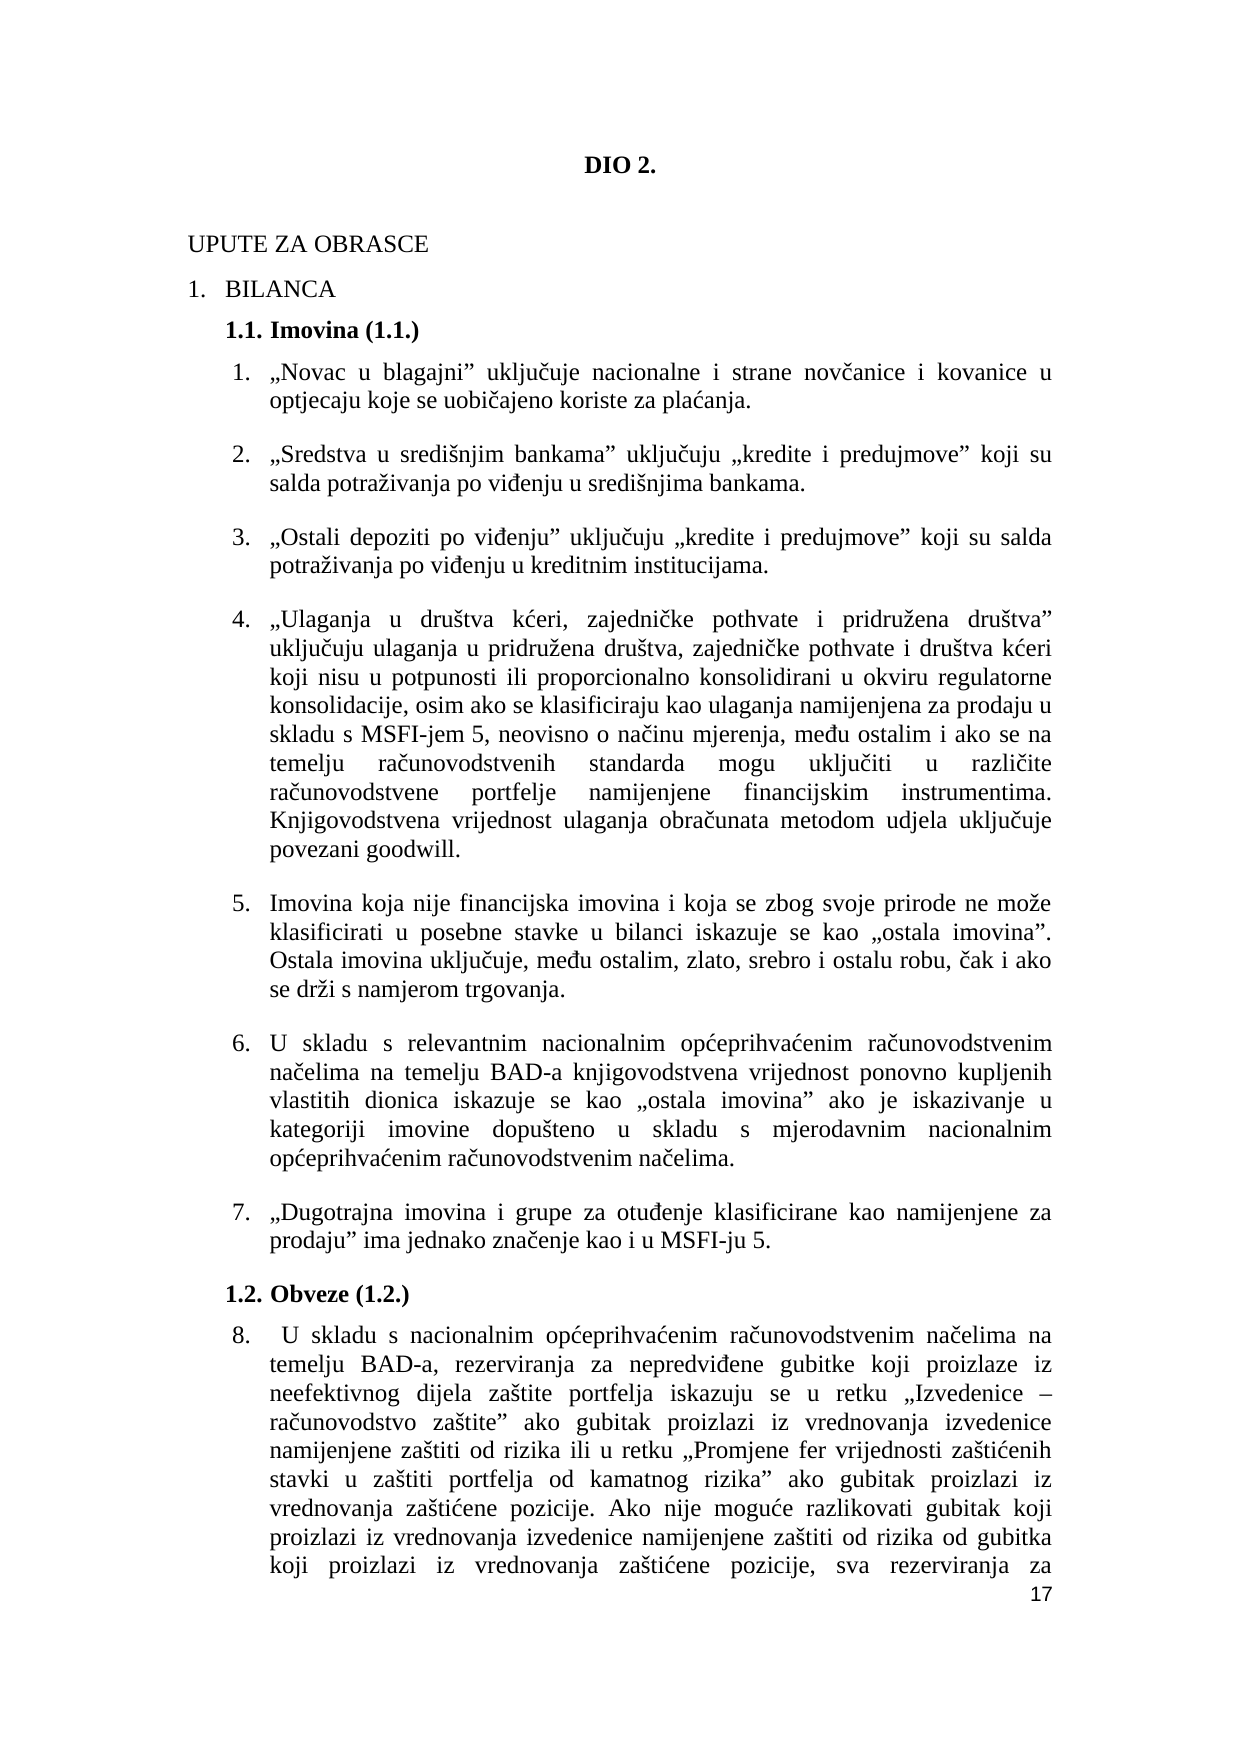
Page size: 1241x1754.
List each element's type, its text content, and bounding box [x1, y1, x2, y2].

text Imovina koja nije financijska imovina i koja se zbog svoje prirode ne može klasificirati u posebne stavke u bilanci iskazuje se kao „ostala imovina”. Ostala imovina uključuje, među ostalim, zlato, srebro i ostalu robu, čak i ako se drži s namjerom trgovanja. [232, 888, 1053, 1003]
text „Sredstva u središnjim bankama” uključuju „kredite i predujmove” koji su salda potraživanja po viđenju u središnjima bankama. [232, 439, 1053, 497]
text „Dugotrajna imovina i grupe za otuđenje klasificirane kao namijenjene za prodaju” ima jednako značenje kao i u MSFI-ju 5. [232, 1197, 1053, 1254]
subtitle Obveze (1.2.) [225, 1279, 1053, 1308]
subtitle Imovina (1.1.) [225, 316, 1053, 344]
subtitle Bilanca [187, 274, 1053, 303]
subtitle Upute za obrasce [187, 229, 1053, 257]
text DIO 2. [187, 150, 1053, 179]
text „Ulaganja u društva kćeri, zajedničke pothvate i pridružena društva” uključuju ulaganja u pridružena društva, zajedničke pothvate i društva kćeri koji nisu u potpunosti ili proporcionalno konsolidirani u okviru regulatorne konsolidacije, osim ako se klasificiraju kao ulaganja namijenjena za prodaju u skladu s MSFI-jem 5, neovisno o načinu mjerenja, među ostalim i ako se na temelju računovodstvenih standarda mogu uključiti u različite računovodstvene portfelje namijenjene financijskim instrumentima. Knjigovodstvena vrijednost ulaganja obračunata metodom udjela uključuje povezani goodwill. [232, 604, 1053, 863]
list „Novac u blagajni” uključuje nacionalne i strane novčanice i kovanice u optjecaju koje se uobičajeno koriste za plaćanja. [232, 357, 1053, 414]
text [232, 1321, 1053, 1579]
text „Ostali depoziti po viđenju” uključuju „kredite i predujmove” koji su salda potraživanja po viđenju u kreditnim institucijama. [232, 522, 1053, 579]
text U skladu s relevantnim nacionalnim općeprihvaćenim računovodstvenim načelima na temelju BAD-a knjigovodstvena vrijednost ponovno kupljenih vlastitih dionica iskazuje se kao „ostala imovina” ako je iskazivanje u kategoriji imovine dopušteno u skladu s mjerodavnim nacionalnim općeprihvaćenim računovodstvenim načelima. [232, 1028, 1053, 1172]
